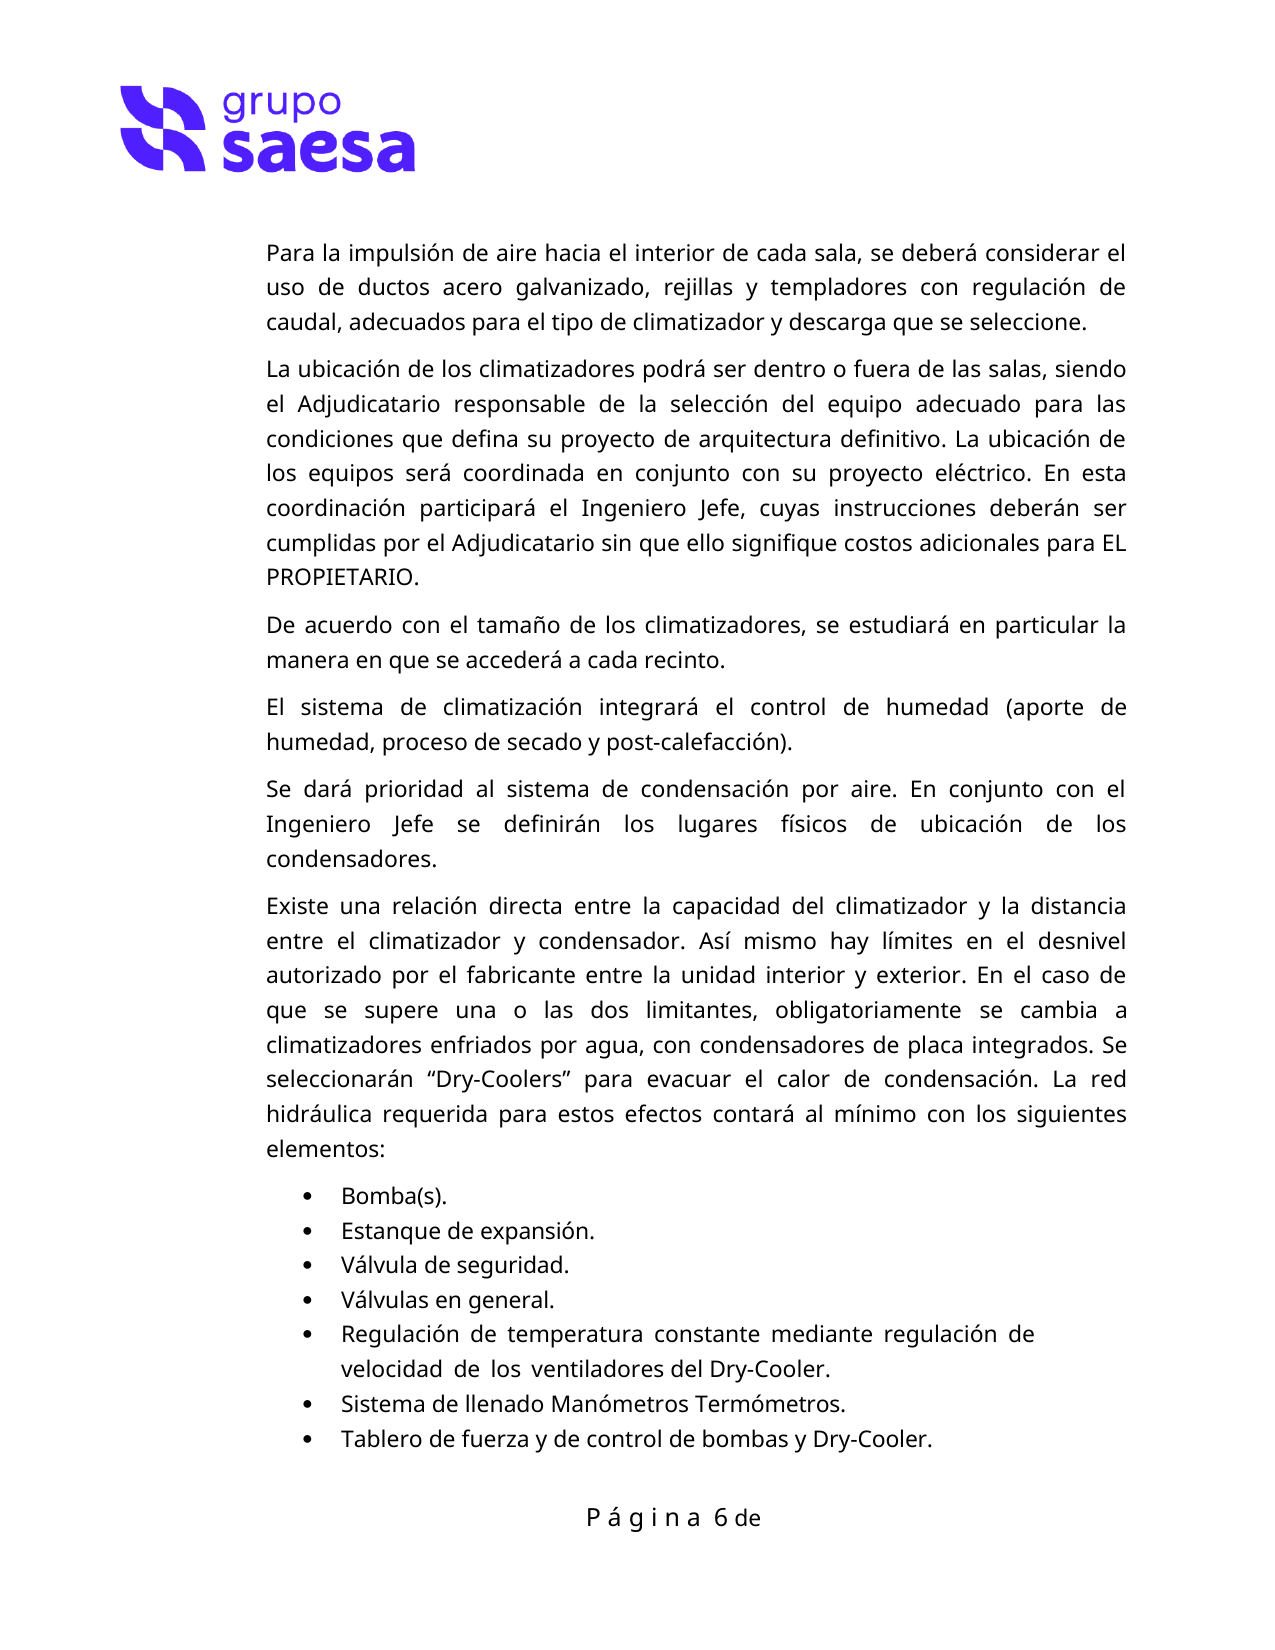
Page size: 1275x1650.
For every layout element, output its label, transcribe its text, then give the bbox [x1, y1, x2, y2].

list Estanque de expansión. [303, 1214, 1162, 1246]
list Bomba(s). [303, 1180, 1162, 1211]
list Válvula de seguridad. [303, 1249, 1162, 1281]
text El sistema de climatización integrará el control de humedad (aporte de humedad, proceso de secado y post-calefacción). [266, 691, 1127, 757]
text De acuerdo con el tamaño de los climatizadores, se estudiará en particular la manera en que se accederá a cada recinto. [266, 609, 1127, 675]
list Regulación de temperatura constante mediante regulación de velocidad de los ventiladores del Dry-Cooler. [303, 1318, 1127, 1384]
list Sistema de llenado Manómetros Termómetros. [303, 1388, 1162, 1419]
picture [112, 79, 419, 175]
text Se dará prioridad al sistema de condensación por aire. En conjunto con el Ingeniero Jefe se definirán los lugares físicos de ubicación de los condensadores. [266, 773, 1127, 874]
list Tablero de fuerza y de control de bombas y Dry-Cooler. [303, 1422, 1162, 1454]
text La ubicación de los climatizadores podrá ser dentro o fuera de las salas, siendo el Adjudicatario responsable de la selección del equipo adecuado para las condiciones que defina su proyecto de arquitectura definitivo. La ubicación de los equipos será coordinada en conjunto con su proyecto eléctrico. En esta coordinación participará el Ingeniero Jefe, cuyas instrucciones deberán ser cumplidas por el Adjudicatario sin que ello signifique costos adicionales para EL PROPIETARIO. [266, 353, 1127, 593]
text Para la impulsión de aire hacia el interior de cada sala, se deberá considerar el uso de ductos acero galvanizado, rejillas y templadores con regulación de caudal, adecuados para el tipo de climatizador y descarga que se seleccione. [266, 236, 1127, 337]
text Existe una relación directa entre la capacidad del climatizador y la distancia entre el climatizador y condensador. Así mismo hay límites en el desnivel autorizado por el fabricante entre la unidad interior y exterior. En el caso de que se supere una o las dos limitantes, obligatoriamente se cambia a climatizadores enfriados por agua, con condensadores de placa integrados. Se seleccionarán “Dry-Coolers” para evacuar el calor de condensación. La red hidráulica requerida para estos efectos contará al mínimo con los siguientes elementos: [266, 890, 1128, 1164]
list Válvulas en general. [303, 1284, 1162, 1315]
